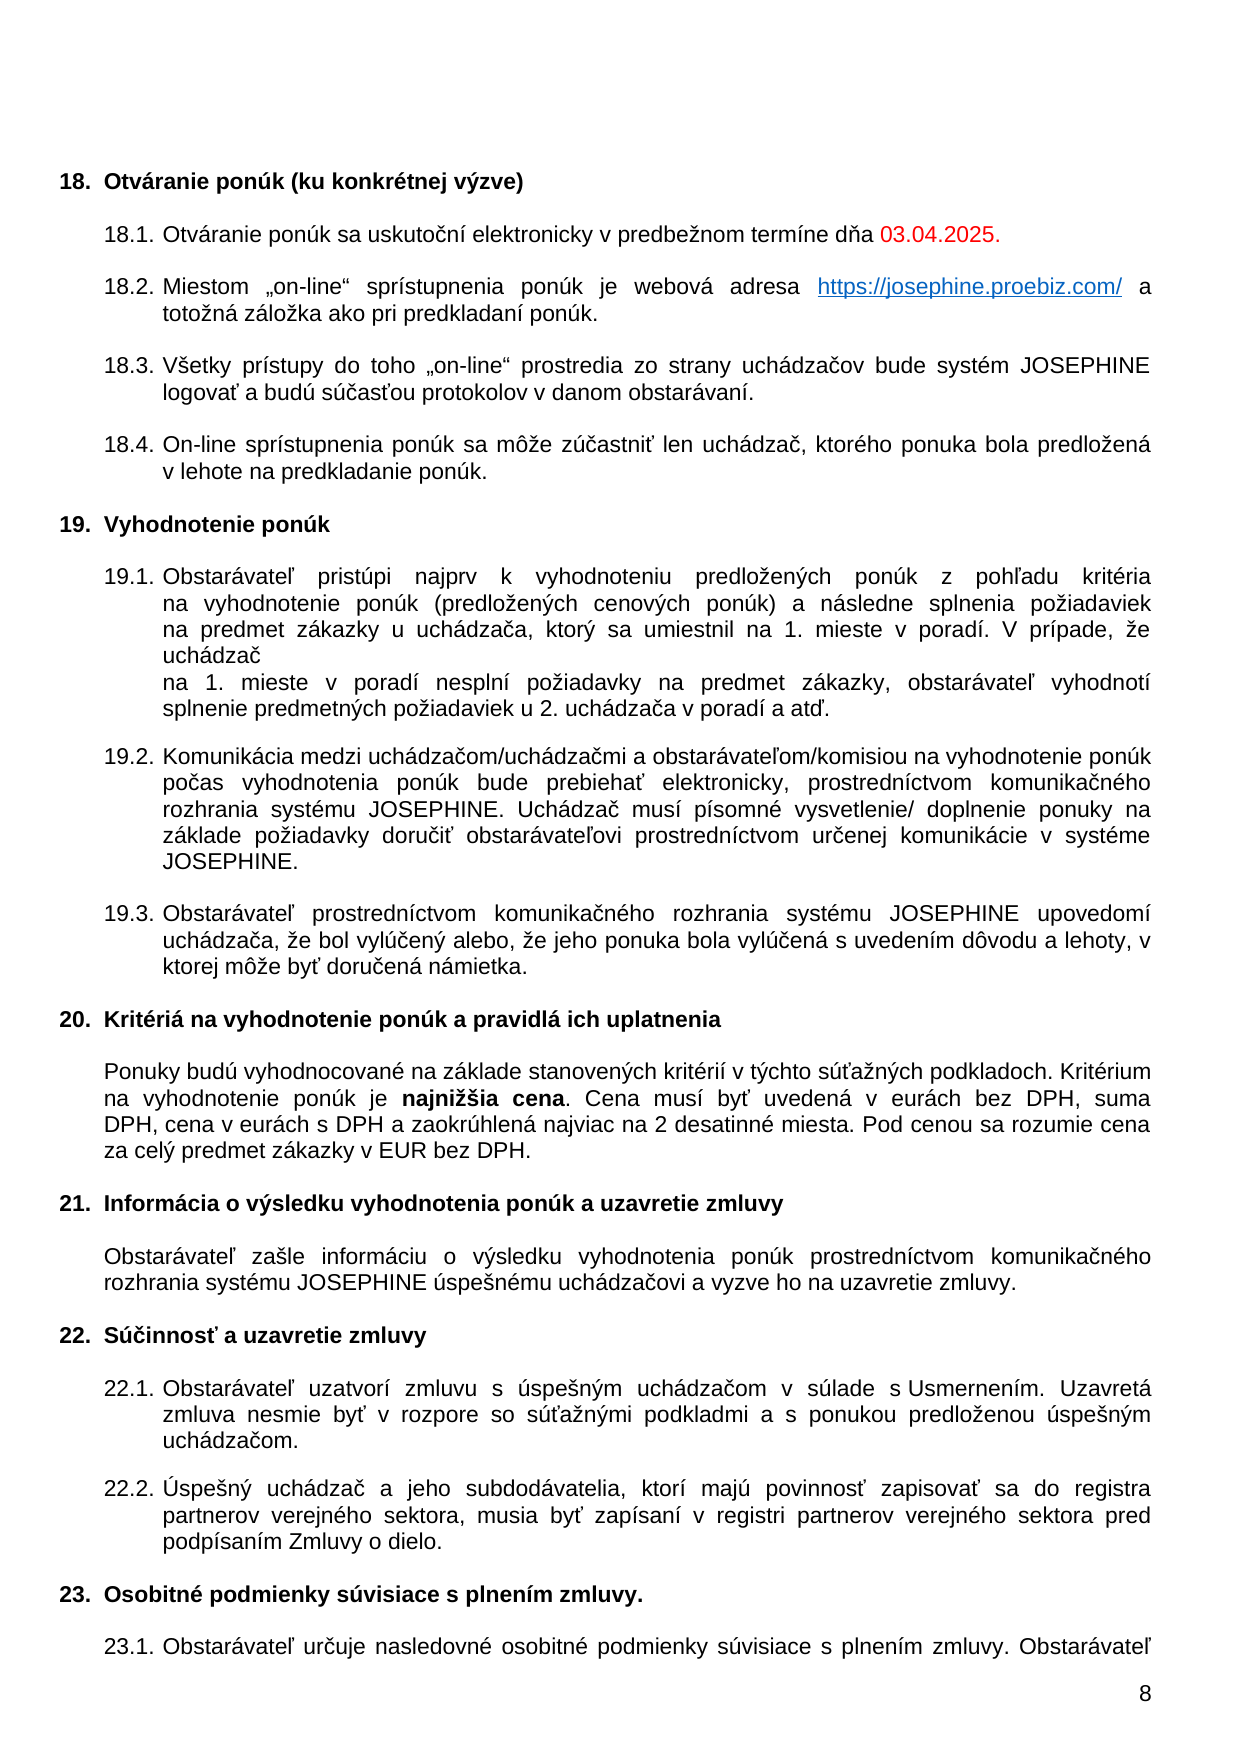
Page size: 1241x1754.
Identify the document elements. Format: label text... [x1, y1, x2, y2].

list Miestom „on-line“ sprístupnenia ponúk je webová adresa https://josephine.proebiz.com/ a totožná záložka ako pri predkladaní ponúk. [103, 273, 1151, 326]
list Úspešný uchádzač a jeho subdodávatelia, ktorí majú povinnosť zapisovať sa do registra partnerov verejného sektora, musia byť zapísaní v registri partnerov verejného sektora pred podpísaním Zmluvy o dielo. [103, 1475, 1151, 1554]
list Obstarávateľ pristúpi najprv k vyhodnoteniu predložených ponúk z pohľadu kritéria na vyhodnotenie ponúk (predložených cenových ponúk) a následne splnenia požiadaviek na predmet zákazky u uchádzača, ktorý sa umiestnil na 1. mieste v poradí. V prípade, že uchádzač na 1. mieste v poradí nesplní požiadavky na predmet zákazky, obstarávateľ vyhodnotí splnenie predmetných požiadaviek u 2. uchádzača v poradí a atď. [103, 563, 1151, 721]
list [103, 1633, 1151, 1660]
list Súčinnosť a uzavretie zmluvy [59, 1322, 1151, 1348]
list Obstarávateľ prostredníctvom komunikačného rozhrania systému JOSEPHINE upovedomí uchádzača, že bol vylúčený alebo, že jeho ponuka bola vylúčená s uvedením dôvodu a lehoty, v ktorej môže byť doručená námietka. [103, 900, 1151, 979]
text Ponuky budú vyhodnocované na základe stanovených kritérií v týchto súťažných podkladoch. Kritérium na vyhodnotenie ponúk je najnižšia cena. Cena musí byť uvedená v eurách bez DPH, suma DPH, cena v eurách s DPH a zaokrúhlená najviac na 2 desatinné miesta. Pod cenou sa rozumie cena za celý predmet zákazky v EUR bez DPH. [103, 1058, 1151, 1164]
list Osobitné podmienky súvisiace s plnením zmluvy. [59, 1581, 1151, 1607]
list Všetky prístupy do toho „on-line“ prostredia zo strany uchádzačov bude systém JOSEPHINE logovať a budú súčasťou protokolov v danom obstarávaní. [103, 352, 1151, 405]
list Otváranie ponúk sa uskutoční elektronicky v predbežnom termíne dňa 03.04.2025. [103, 221, 1151, 247]
list Informácia o výsledku vyhodnotenia ponúk a uzavretie zmluvy [59, 1190, 1151, 1216]
list Vyhodnotenie ponúk [59, 511, 1151, 537]
list Otváranie ponúk (ku konkrétnej výzve) [59, 168, 1151, 194]
list On-line sprístupnenia ponúk sa môže zúčastniť len uchádzač, ktorého ponuka bola predložená v lehote na predkladanie ponúk. [103, 431, 1151, 484]
list Kritériá na vyhodnotenie ponúk a pravidlá ich uplatnenia [59, 1006, 1151, 1032]
list Obstarávateľ uzatvorí zmluvu s úspešným uchádzačom v súlade s Usmernením. Uzavretá zmluva nesmie byť v rozpore so súťažnými podkladmi a s ponukou predloženou úspešným uchádzačom. [103, 1374, 1151, 1454]
text Obstarávateľ zašle informáciu o výsledku vyhodnotenia ponúk prostredníctvom komunikačného rozhrania systému JOSEPHINE úspešnému uchádzačovi a vyzve ho na uzavretie zmluvy. [103, 1243, 1151, 1296]
list Komunikácia medzi uchádzačom/uchádzačmi a obstarávateľom/komisiou na vyhodnotenie ponúk počas vyhodnotenia ponúk bude prebiehať elektronicky, prostredníctvom komunikačného rozhrania systému JOSEPHINE. Uchádzač musí písomné vysvetlenie/ doplnenie ponuky na základe požiadavky doručiť obstarávateľovi prostredníctvom určenej komunikácie v systéme JOSEPHINE. [103, 743, 1151, 875]
